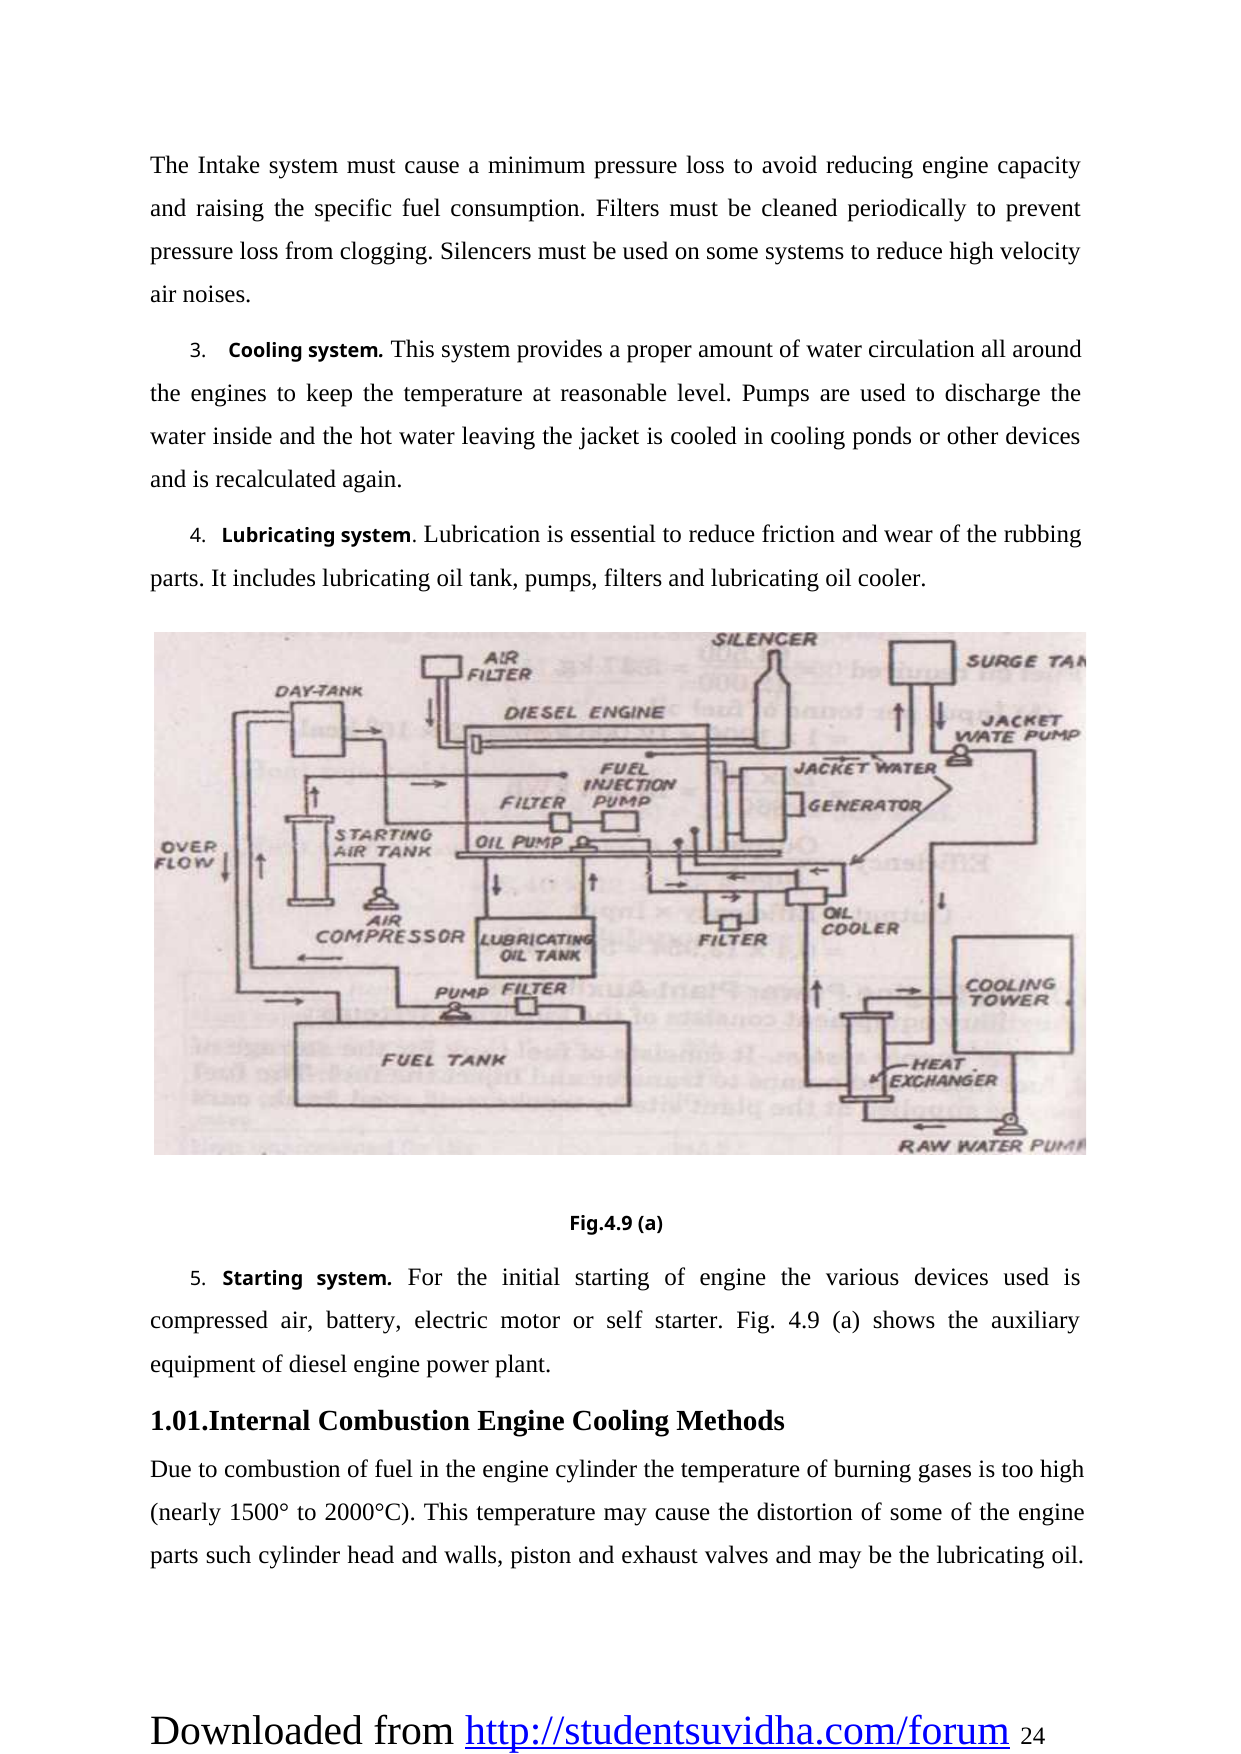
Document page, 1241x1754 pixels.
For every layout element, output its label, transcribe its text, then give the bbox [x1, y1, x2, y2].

list Starting system. For the initial starting of engine the various devices used is compressed air, battery, electric motor or self starter. Fig. 4.9 (a) shows the auxiliary equipment of diesel engine power plant. [150, 1262, 1082, 1377]
picture [154, 632, 1087, 1155]
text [150, 1454, 1086, 1569]
subtitle 1.01.Internal Combustion Engine Cooling Methods [150, 1403, 1090, 1437]
list Lubricating system. Lubrication is essential to reduce friction and wear of the rubbing parts. It includes lubricating oil tank, pumps, filters and lubricating oil cooler. [150, 519, 1082, 592]
text The Intake system must cause a minimum pressure loss to avoid reducing engine capacity and raising the specific fuel consumption. Filters must be cleaned periodically to prevent pressure loss from clogging. Silencers must be used on some systems to reduce high velocity air noises. [150, 150, 1082, 308]
list Cooling system. This system provides a proper amount of water circulation all around the engines to keep the temperature at reasonable level. Pumps are used to discharge the water inside and the hot water leaving the jacket is cooled in cooling ponds or other devices and is recalculated again. [150, 334, 1082, 493]
